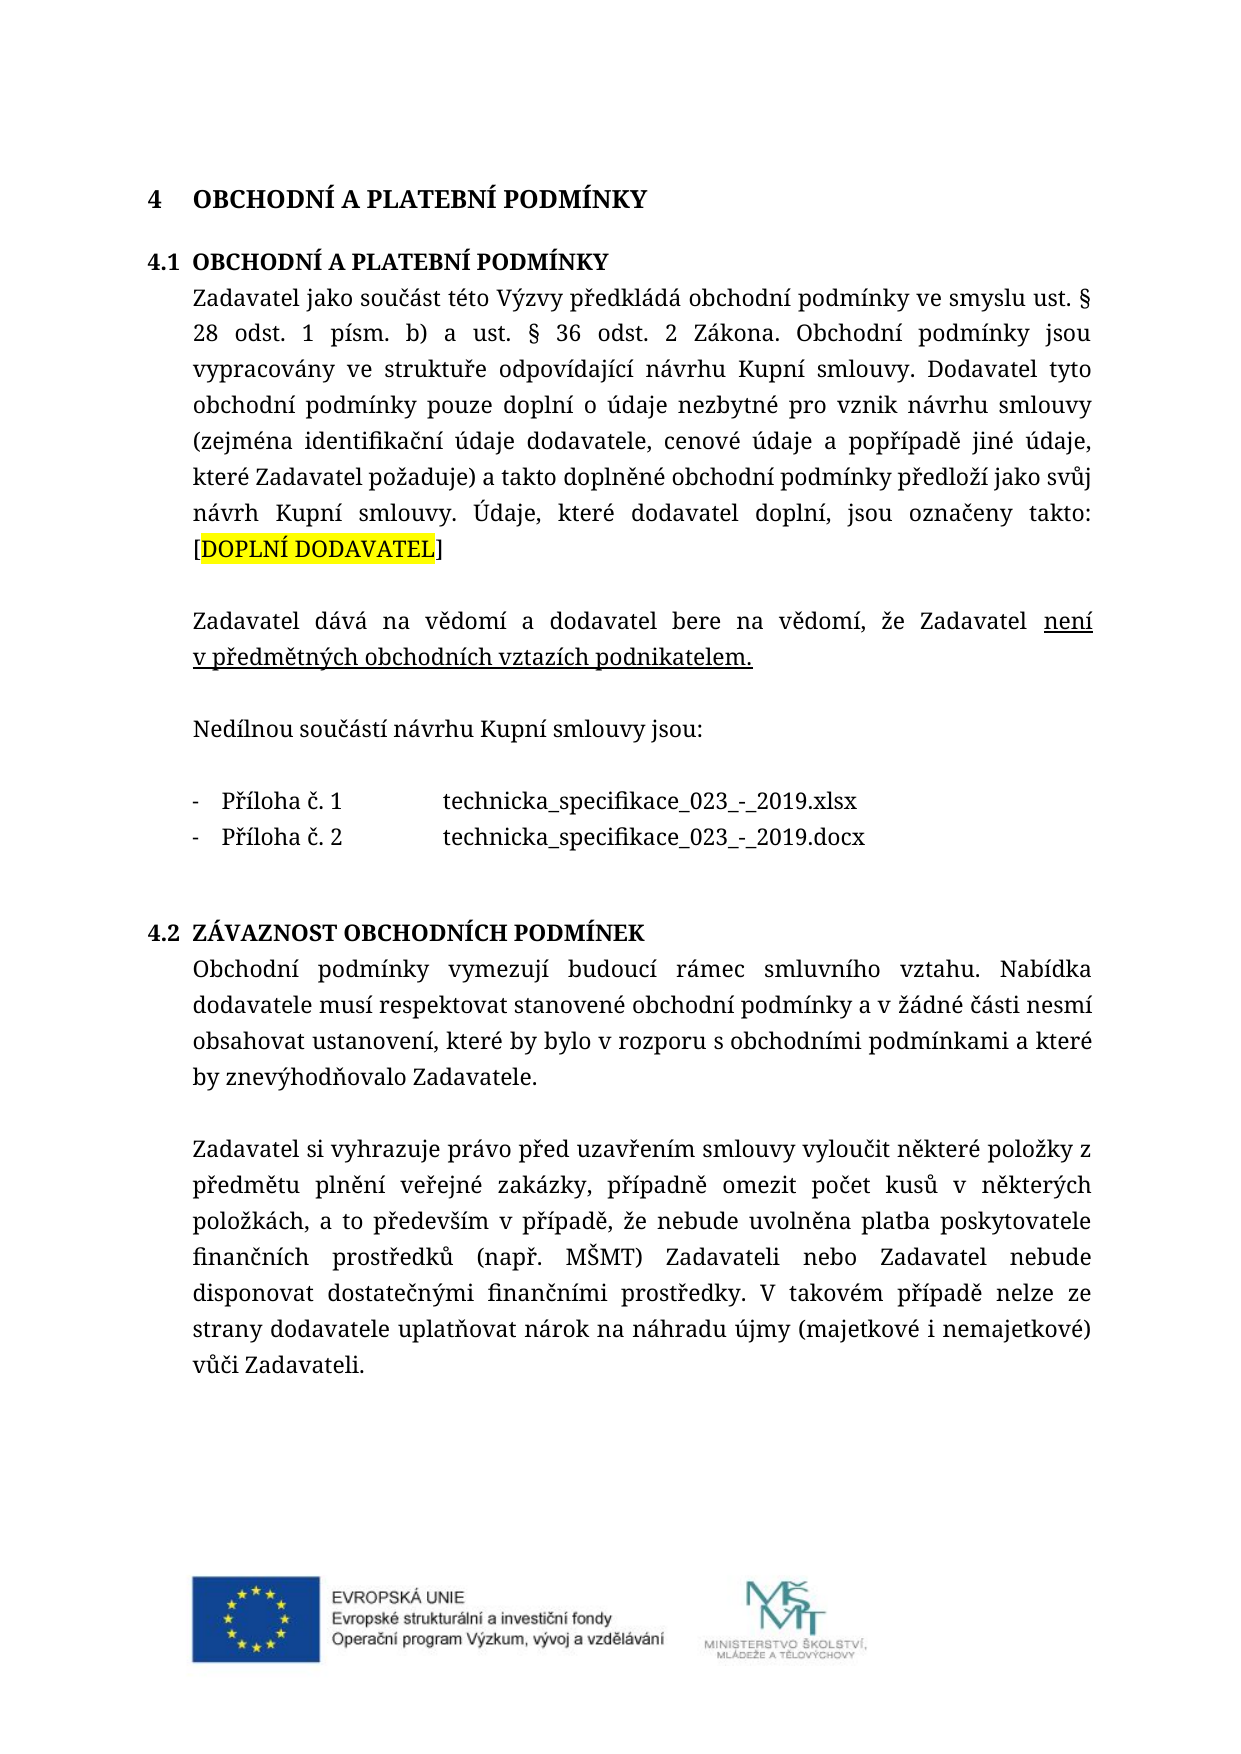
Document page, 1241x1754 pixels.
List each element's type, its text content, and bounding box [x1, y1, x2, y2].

subtitle OBCHODNÍ A PLATEBNÍ PODMÍNKY [148, 181, 1093, 215]
text Zadavatel si vyhrazuje právo před uzavřením smlouvy vyloučit některé položky z předmětu plnění veřejné zakázky, případně omezit počet kusů v některých položkách, a to především v případě, že nebude uvolněna platba poskytovatele finančních prostředků (např. MŠMT) Zadavateli nebo Zadavatel nebude disponovat dostatečnými finančními prostředky. V takovém případě nelze ze strany dodavatele uplatňovat nárok na náhradu újmy (majetkové i nemajetkové) vůči Zadavateli. [192, 1133, 1093, 1380]
subtitle OBCHODNÍ A PLATEBNÍ PODMÍNKY [147, 246, 1093, 277]
text Zadavatel jako součást této Výzvy předkládá obchodní podmínky ve smyslu ust. § 28 odst. 1 písm. b) a ust. § 36 odst. 2 Zákona. Obchodní podmínky jsou vypracovány ve struktuře odpovídající návrhu Kupní smlouvy. Dodavatel tyto obchodní podmínky pouze doplní o údaje nezbytné pro vznik návrhu smlouvy (zejména identifikační údaje dodavatele, cenové údaje a popřípadě jiné údaje, které Zadavatel požaduje) a takto doplněné obchodní podmínky předloží jako svůj návrh Kupní smlouvy. Údaje, které dodavatel doplní, jsou označeny takto: [DOPLNÍ DODAVATEL] [193, 281, 1093, 564]
text Zadavatel dává na vědomí a dodavatel bere na vědomí, že Zadavatel není v předmětných obchodních vztazích podnikatelem. [193, 605, 1093, 672]
list Příloha č. 1 technicka_specifikace_023_-_2019.xlsx [192, 784, 1093, 816]
list Příloha č. 2 technicka_specifikace_023_-_2019.docx [192, 821, 1093, 852]
text Nedílnou součástí návrhu Kupní smlouvy jsou: [193, 713, 1093, 744]
picture [147, 1535, 904, 1705]
text Obchodní podmínky vymezují budoucí rámec smluvního vztahu. Nabídka dodavatele musí respektovat stanovené obchodní podmínky a v žádné části nesmí obsahovat ustanovení, které by bylo v rozporu s obchodními podmínkami a které by znevýhodňovalo Zadavatele. [192, 953, 1093, 1092]
subtitle ZÁVAZNOST OBCHODNÍCH PODMÍNEK [148, 917, 1093, 949]
